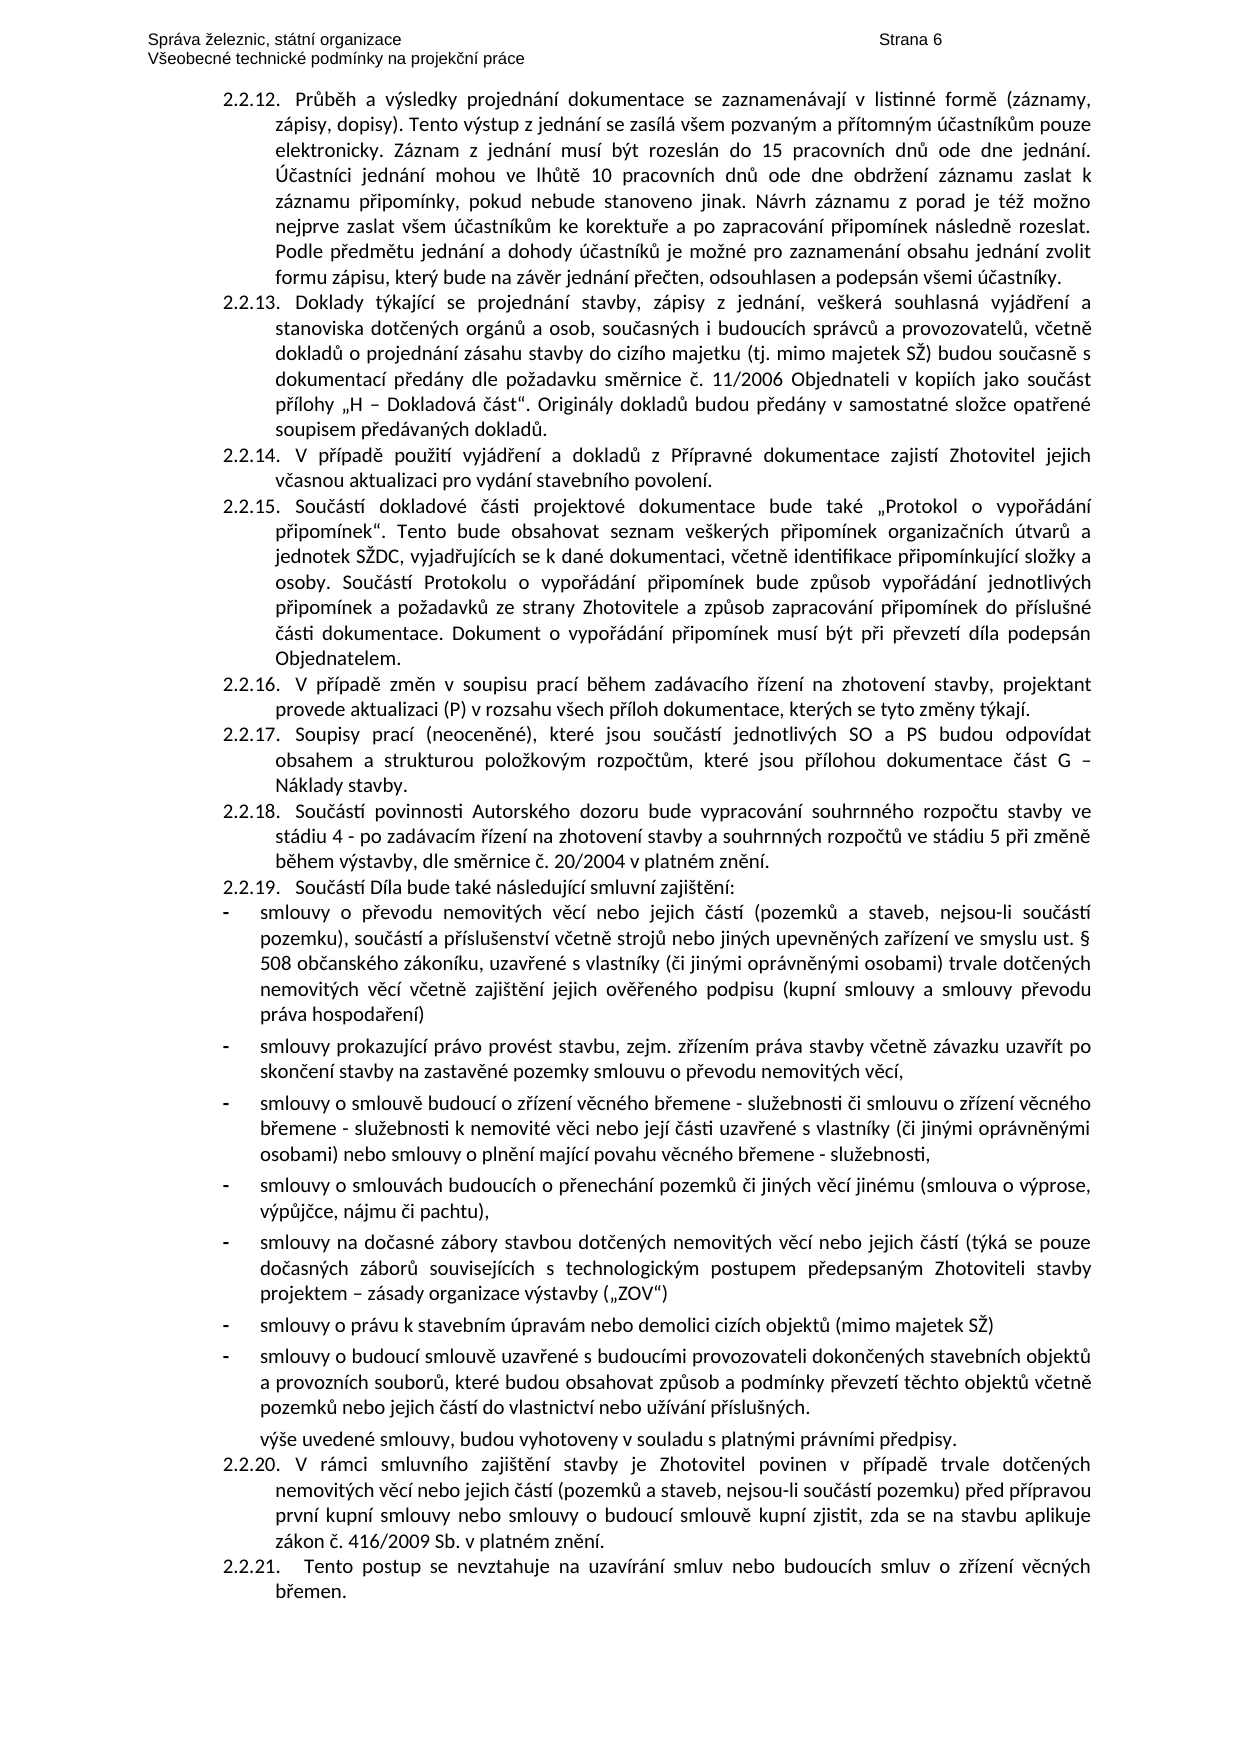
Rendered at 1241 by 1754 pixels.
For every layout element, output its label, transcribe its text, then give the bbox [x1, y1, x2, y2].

list Součástí Díla bude také následující smluvní zajištění: [223, 874, 1093, 899]
list smlouvy na dočasné zábory stavbou dotčených nemovitých věcí nebo jejich částí (týká se pouze dočasných záborů souvisejících s technologickým postupem předepsaným Zhotoviteli stavby projektem – zásady organizace výstavby („ZOV“) [223, 1229, 1093, 1306]
text výše uvedené smlouvy, budou vyhotoveny v souladu s platnými právními předpisy. [223, 1426, 1093, 1452]
list V rámci smluvního zajištění stavby je Zhotovitel povinen v případě trvale dotčených nemovitých věcí nebo jejich částí (pozemků a staveb, nejsou-li součástí pozemku) před přípravou první kupní smlouvy nebo smlouvy o budoucí smlouvě kupní zjistit, zda se na stavbu aplikuje zákon č. 416/2009 Sb. v platném znění. [223, 1452, 1093, 1553]
list smlouvy o převodu nemovitých věcí nebo jejich částí (pozemků a staveb, nejsou-li součástí pozemku), součástí a příslušenství včetně strojů nebo jiných upevněných zařízení ve smyslu ust. § 508 občanského zákoníku, uzavřené s vlastníky (či jinými oprávněnými osobami) trvale dotčených nemovitých věcí včetně zajištění jejich ověřeného podpisu (kupní smlouvy a smlouvy převodu práva hospodaření) [223, 899, 1093, 1027]
list Průběh a výsledky projednání dokumentace se zaznamenávají v listinné formě (záznamy, zápisy, dopisy). Tento výstup z jednání se zasílá všem pozvaným a přítomným účastníkům pouze elektronicky. Záznam z jednání musí být rozeslán do 15 pracovních dnů ode dne jednání. Účastníci jednání mohou ve lhůtě 10 pracovních dnů ode dne obdržení záznamu zaslat k záznamu připomínky, pokud nebude stanoveno jinak. Návrh záznamu z porad je též možno nejprve zaslat všem účastníkům ke korektuře a po zapracování připomínek následně rozeslat. Podle předmětu jednání a dohody účastníků je možné pro zaznamenání obsahu jednání zvolit formu zápisu, který bude na závěr jednání přečten, odsouhlasen a podepsán všemi účastníky. [223, 86, 1093, 289]
list smlouvy prokazující právo provést stavbu, zejm. zřízením práva stavby včetně závazku uzavřít po skončení stavby na zastavěné pozemky smlouvu o převodu nemovitých věcí, [223, 1033, 1093, 1084]
list Součástí povinnosti Autorského dozoru bude vypracování souhrnného rozpočtu stavby ve stádiu 4 - po zadávacím řízení na zhotovení stavby a souhrnných rozpočtů ve stádiu 5 při změně během výstavby, dle směrnice č. 20/2004 v platném znění. [223, 798, 1093, 874]
list smlouvy o budoucí smlouvě uzavřené s budoucími provozovateli dokončených stavebních objektů a provozních souborů, které budou obsahovat způsob a podmínky převzetí těchto objektů včetně pozemků nebo jejich částí do vlastnictví nebo užívání příslušných. [223, 1344, 1093, 1420]
list Součástí dokladové části projektové dokumentace bude také „Protokol o vypořádání připomínek“. Tento bude obsahovat seznam veškerých připomínek organizačních útvarů a jednotek SŽDC, vyjadřujících se k dané dokumentaci, včetně identifikace připomínkující složky a osoby. Součástí Protokolu o vypořádání připomínek bude způsob vypořádání jednotlivých připomínek a požadavků ze strany Zhotovitele a způsob zapracování připomínek do příslušné části dokumentace. Dokument o vypořádání připomínek musí být při převzetí díla podepsán Objednatelem. [223, 493, 1093, 671]
list smlouvy o smlouvách budoucích o přenechání pozemků či jiných věcí jinému (smlouva o výprose, výpůjčce, nájmu či pachtu), [223, 1172, 1093, 1223]
list V případě použití vyjádření a dokladů z Přípravné dokumentace zajistí Zhotovitel jejich včasnou aktualizaci pro vydání stavebního povolení. [223, 442, 1093, 493]
list V případě změn v soupisu prací během zadávacího řízení na zhotovení stavby, projektant provede aktualizaci (P) v rozsahu všech příloh dokumentace, kterých se tyto změny týkají. [223, 671, 1093, 722]
list Doklady týkající se projednání stavby, zápisy z jednání, veškerá souhlasná vyjádření a stanoviska dotčených orgánů a osob, současných i budoucích správců a provozovatelů, včetně dokladů o projednání zásahu stavby do cizího majetku (tj. mimo majetek SŽ) budou současně s dokumentací předány dle požadavku směrnice č. 11/2006 Objednateli v kopiích jako součást přílohy „H – Dokladová část“. Originály dokladů budou předány v samostatné složce opatřené soupisem předávaných dokladů. [223, 289, 1093, 442]
list Soupisy prací (neoceněné), které jsou součástí jednotlivých SO a PS budou odpovídat obsahem a strukturou položkovým rozpočtům, které jsou přílohou dokumentace část G – Náklady stavby. [223, 722, 1093, 798]
list smlouvy o právu k stavebním úpravám nebo demolici cizích objektů (mimo majetek SŽ) [223, 1312, 1093, 1337]
list Tento postup se nevztahuje na uzavírání smluv nebo budoucích smluv o zřízení věcných břemen. [223, 1553, 1093, 1604]
list smlouvy o smlouvě budoucí o zřízení věcného břemene - služebnosti či smlouvu o zřízení věcného břemene - služebnosti k nemovité věci nebo její části uzavřené s vlastníky (či jinými oprávněnými osobami) nebo smlouvy o plnění mající povahu věcného břemene - služebnosti, [223, 1090, 1093, 1166]
